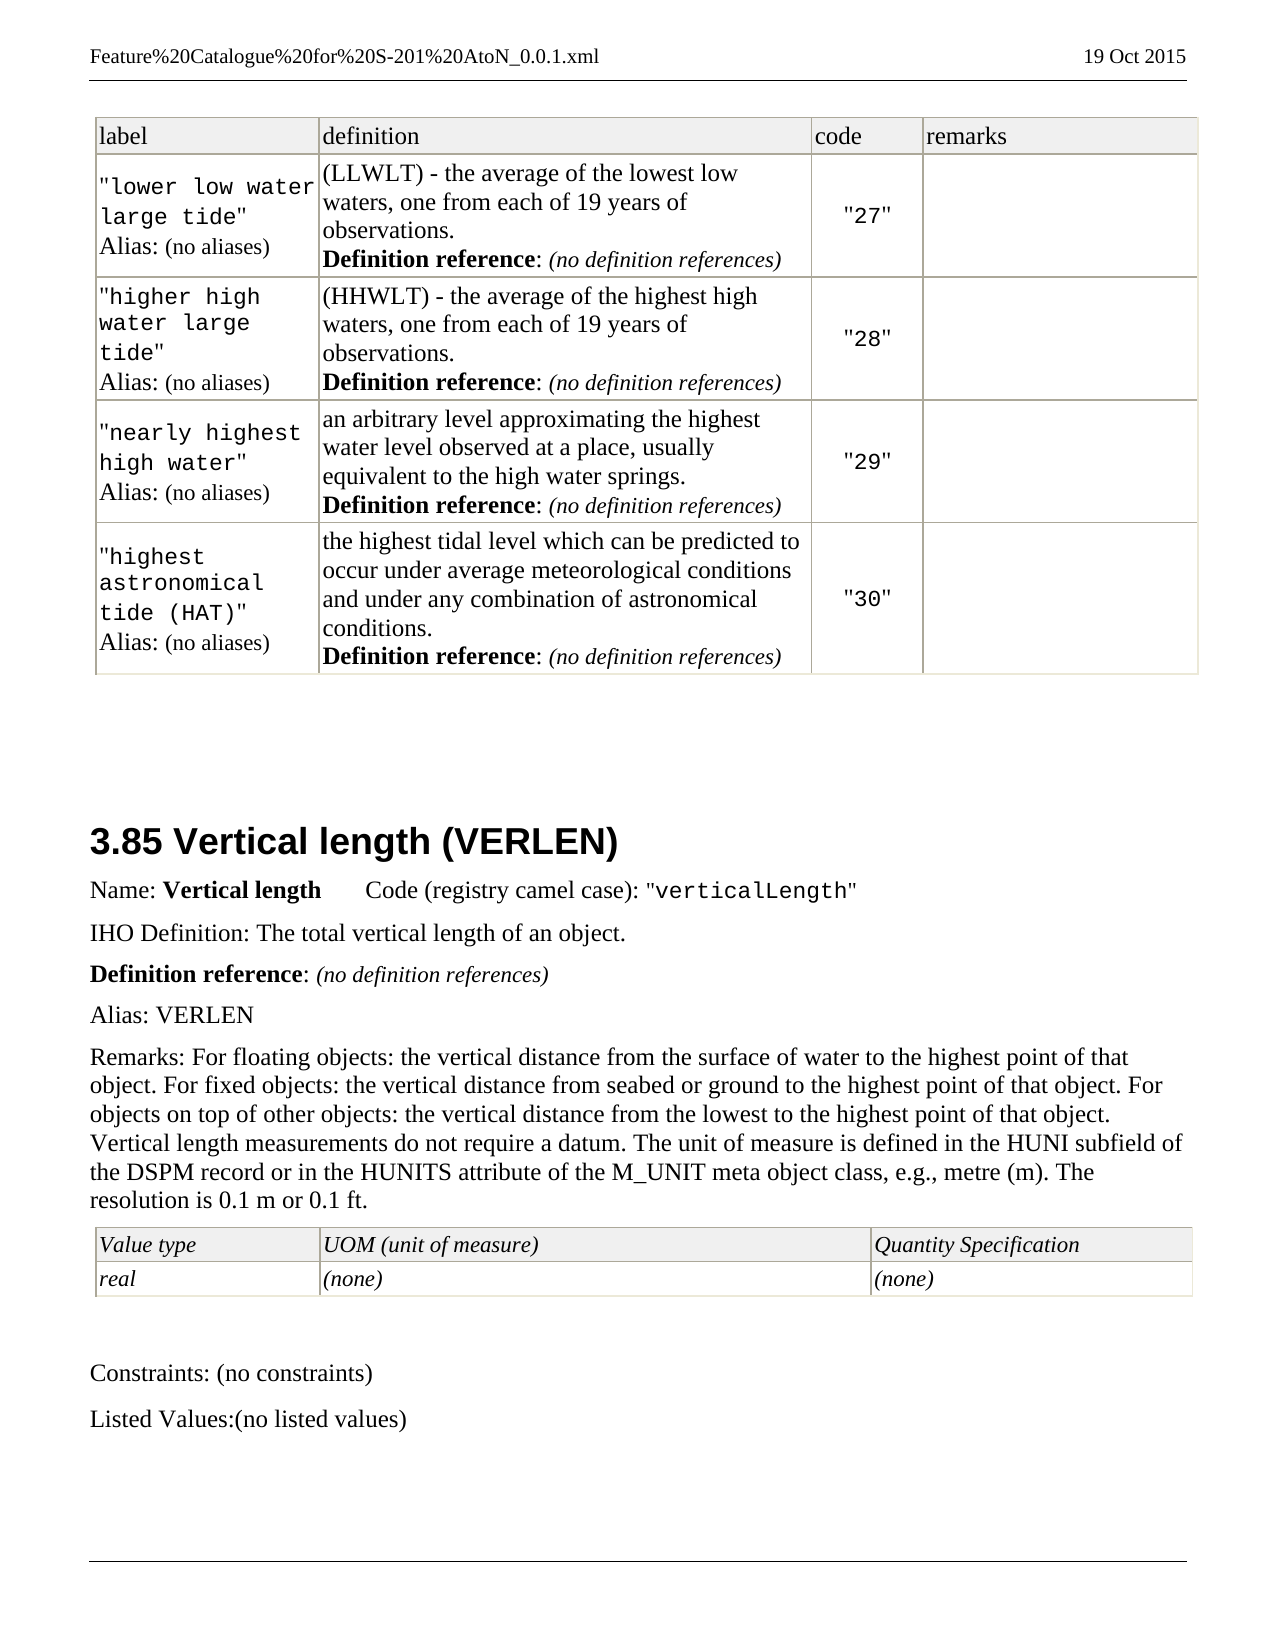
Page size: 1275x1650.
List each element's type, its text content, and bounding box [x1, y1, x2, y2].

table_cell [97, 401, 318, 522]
text Constraints: (no constraints) [89, 1358, 1185, 1387]
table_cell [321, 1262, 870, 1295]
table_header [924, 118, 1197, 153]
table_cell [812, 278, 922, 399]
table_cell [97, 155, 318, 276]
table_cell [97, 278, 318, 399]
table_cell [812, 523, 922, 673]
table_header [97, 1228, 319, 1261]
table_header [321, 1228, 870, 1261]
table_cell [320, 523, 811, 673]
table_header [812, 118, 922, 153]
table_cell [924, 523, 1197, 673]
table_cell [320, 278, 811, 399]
text Listed Values:(no listed values) [89, 1404, 1185, 1433]
text Name: Vertical length Code (registry camel case): "verticalLength" [89, 875, 1185, 905]
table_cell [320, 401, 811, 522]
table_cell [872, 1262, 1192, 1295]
text Definition reference: (no definition references) [89, 959, 1185, 988]
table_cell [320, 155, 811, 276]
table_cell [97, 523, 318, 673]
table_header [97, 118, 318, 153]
subtitle 3.85 Vertical length (VERLEN) [89, 819, 1185, 863]
text Remarks: For floating objects: the vertical distance from the surface of water to the highest point of that object. For fixed objects: the vertical distance from seabed or ground to the highest point of that object. For objects on top of other objects: the vertical distance from the lowest to the highest point of that object. Vertical length measurements do not require a datum. The unit of measure is defined in the HUNI subfield of the DSPM record or in the HUNITS attribute of the M_UNIT meta object class, e.g., metre (m). The resolution is 0.1 m or 0.1 ft. [89, 1042, 1185, 1214]
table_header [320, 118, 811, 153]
text Alias: VERLEN [89, 1000, 1185, 1029]
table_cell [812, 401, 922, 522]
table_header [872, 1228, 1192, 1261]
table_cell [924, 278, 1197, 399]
text IHO Definition: The total vertical length of an object. [89, 918, 1185, 947]
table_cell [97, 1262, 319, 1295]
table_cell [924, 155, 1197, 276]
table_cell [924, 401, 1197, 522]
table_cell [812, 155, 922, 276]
